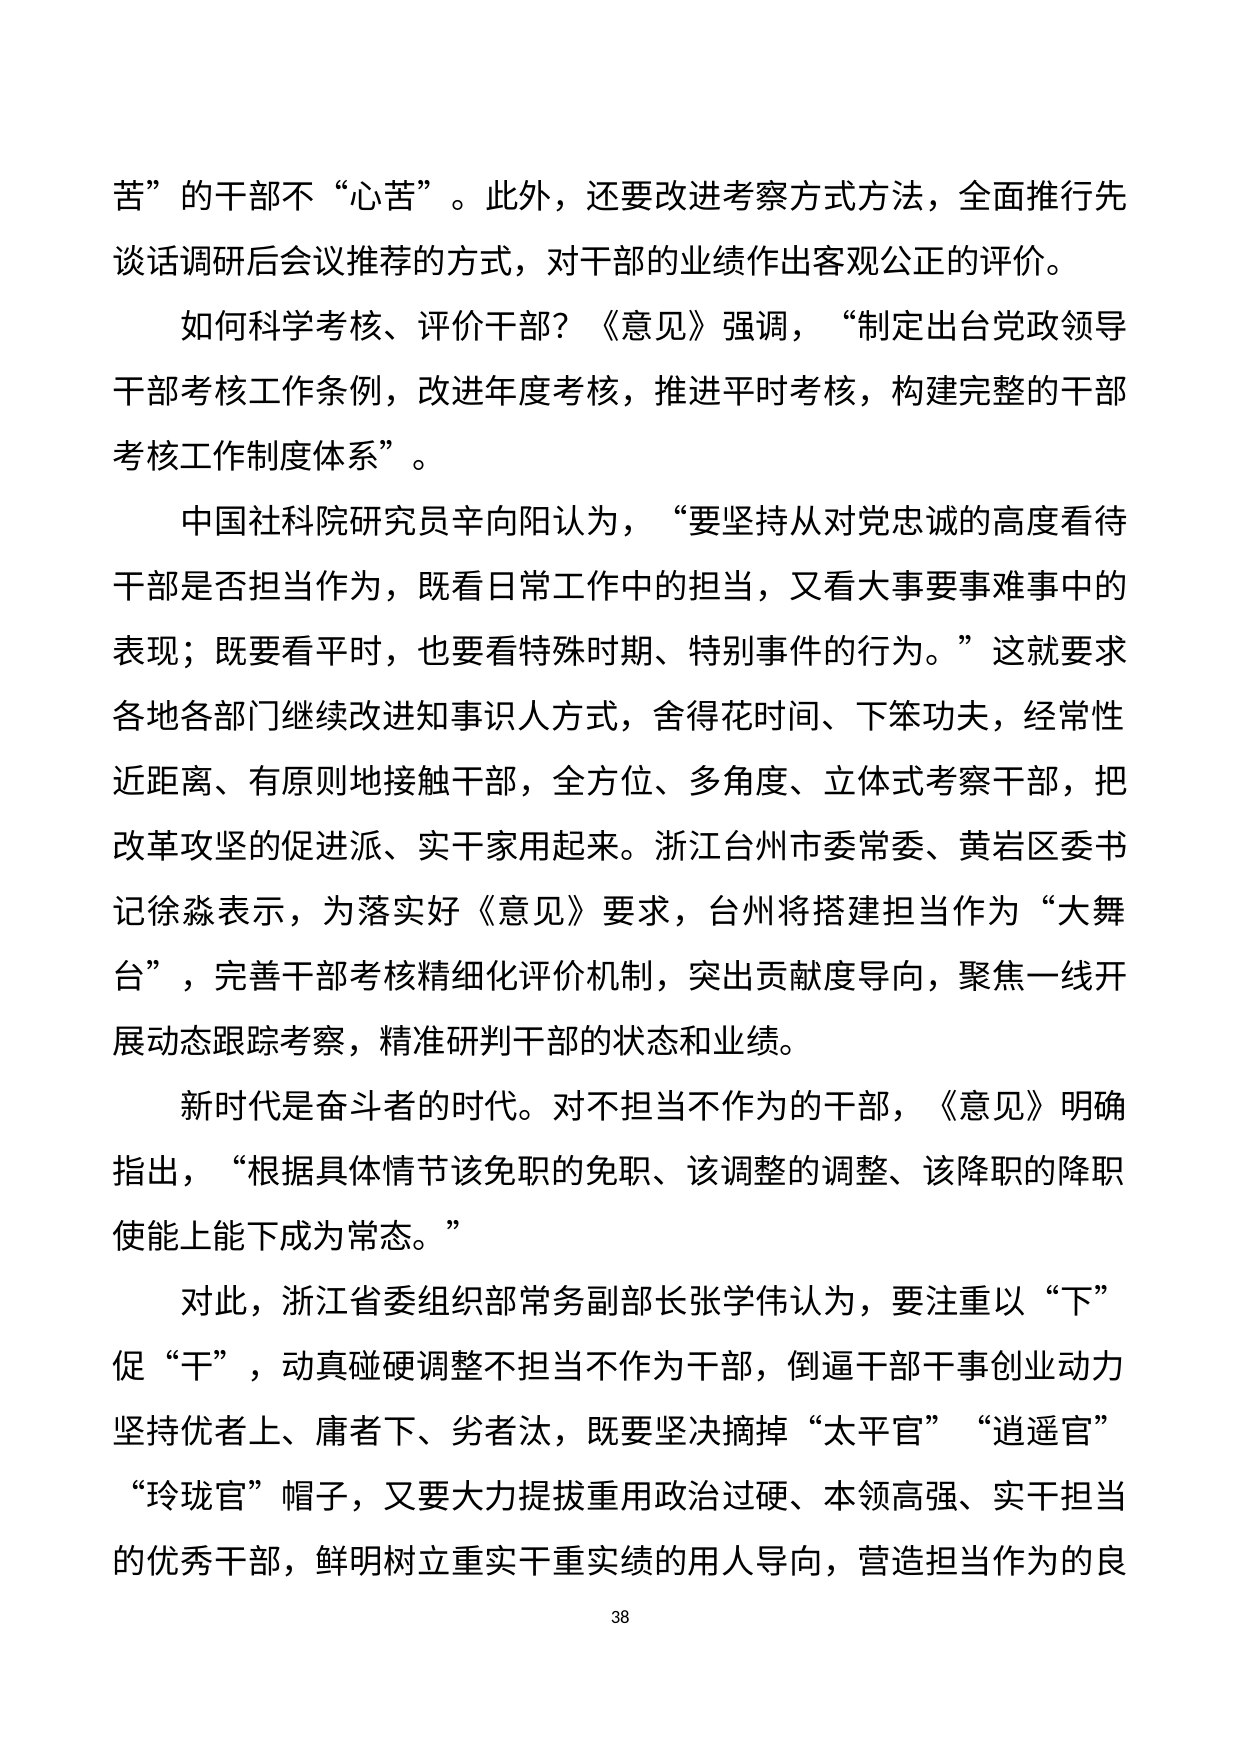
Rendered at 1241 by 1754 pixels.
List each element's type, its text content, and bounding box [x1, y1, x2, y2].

text 中国社科院研究员辛向阳认为，“要坚持从对党忠诚的高度看待干部是否担当作为，既看日常工作中的担当，又看大事要事难事中的表现；既要看平时，也要看特殊时期、特别事件的行为。”这就要求各地各部门继续改进知事识人方式，舍得花时间、下笨功夫，经常性、近距离、有原则地接触干部，全方位、多角度、立体式考察干部，把改革攻坚的促进派、实干家用起来。浙江台州市委常委、黄岩区委书记徐淼表示，为落实好《意见》要求，台州将搭建担当作为“大舞台”，完善干部考核精细化评价机制，突出贡献度导向，聚焦一线开展动态跟踪考察，精准研判干部的状态和业绩。 [112, 487, 1128, 1072]
text 如何科学考核、评价干部？《意见》强调，“制定出台党政领导干部考核工作条例，改进年度考核，推进平时考核，构建完整的干部考核工作制度体系”。 [112, 292, 1128, 487]
text 新时代是奋斗者的时代。对不担当不作为的干部，《意见》明确指出，“根据具体情节该免职的免职、该调整的调整、该降职的降职，使能上能下成为常态。” [112, 1072, 1128, 1267]
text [112, 1267, 1128, 1592]
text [112, 162, 1128, 292]
